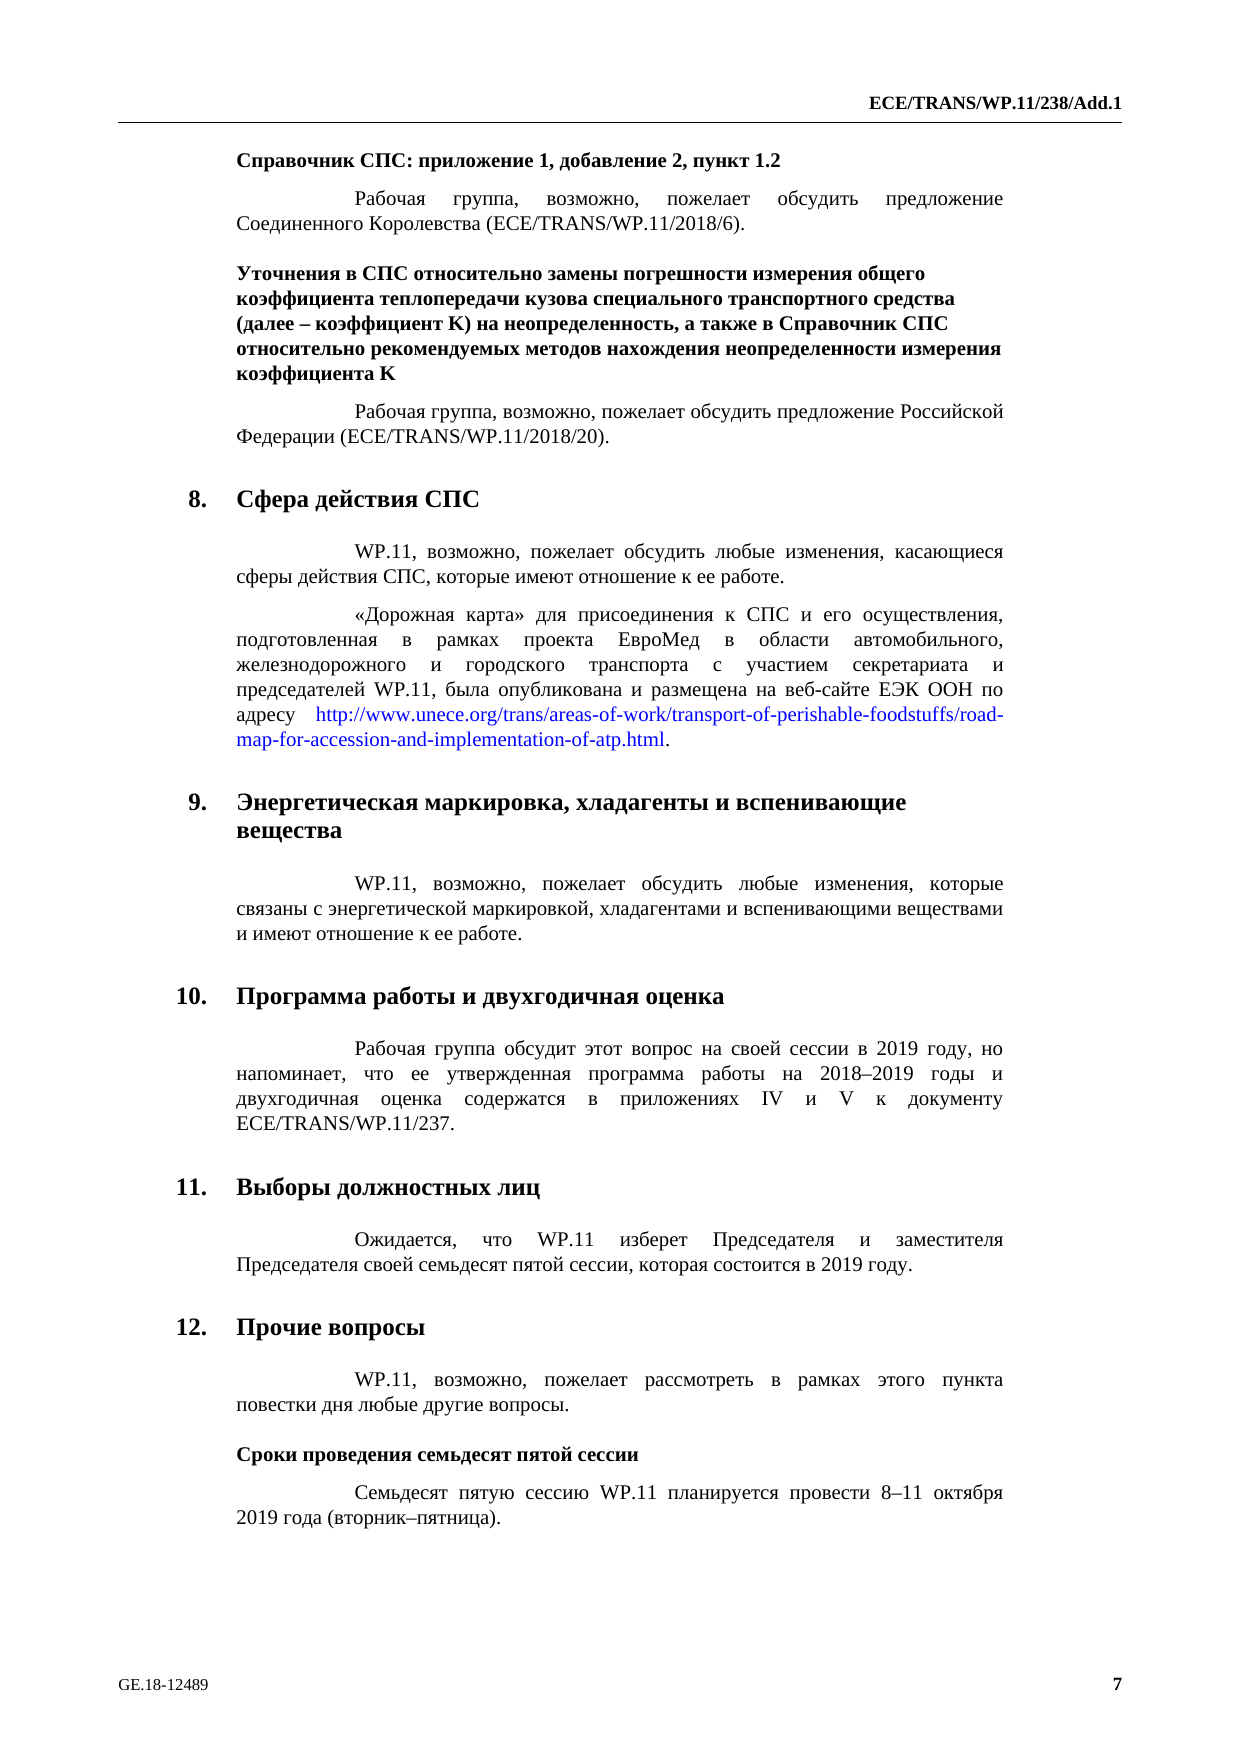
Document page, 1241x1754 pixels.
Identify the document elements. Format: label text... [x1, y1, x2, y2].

text Уточнения в СПС относительно замены погрешности измерения общего коэффициента теплопередачи кузова специального транспортного средства (далее – коэффициент K) на неопределенность, а также в Справочник СПС относительно рекомендуемых методов нахождения неопределенности измерения коэффициента K [118, 260, 1004, 385]
text Рабочая группа, возможно, пожелает обсудить предложение Российской Федерации (ECE/TRANS/WP.11/2018/20). [236, 398, 1004, 448]
text Сроки проведения семьдесят пятой сессии [118, 1441, 1004, 1466]
text Рабочая группа обсудит этот вопрос на своей сессии в 2019 году, но напоминает, что ее утвержденная программа работы на 2018–2019 годы и двухгодичная оценка содержатся в приложениях IV и V к документу ECE/TRANS/WP.11/237. [236, 1035, 1004, 1135]
text WP.11, возможно, пожелает обсудить любые изменения, которые связаны с энергетической маркировкой, хладагентами и вспенивающими веществами и имеют отношение к ее работе. [236, 869, 1004, 944]
text Рабочая группа, возможно, пожелает обсудить предложение Соединенного Королевства (ECE/TRANS/WP.11/2018/6). [236, 185, 1004, 235]
text Ожидается, что WP.11 изберет Председателя и заместителя Председателя своей семьдесят пятой сессии, которая состоится в 2019 году. [236, 1226, 1004, 1276]
text Справочник СПС: приложение 1, добавление 2, пункт 1.2 [118, 148, 1004, 173]
text WP.11, возможно, пожелает обсудить любые изменения, касающиеся сферы действия СПС, которые имеют отношение к ее работе. [236, 538, 1004, 588]
text 10. Программа работы и двухгодичная оценка [118, 982, 1004, 1010]
text 8. Сфера действия СПС [118, 485, 1004, 513]
text «Дорожная карта» для присоединения к СПС и его осуществления, подготовленная в рамках проекта ЕвроМед в области автомобильного, железнодорожного и городского транспорта с участием секретариата и председателей WP.11, была опубликована и размещена на веб-сайте ЕЭК ООН по адресу http://www.unece.org/trans/areas-of-work/transport-of-perishable-foodstuffs/road-map-for-accession-and-implementation-of-atp.html. [236, 601, 1004, 751]
text WP.11, возможно, пожелает рассмотреть в рамках этого пункта повестки дня любые другие вопросы. [236, 1366, 1004, 1416]
text 11. Выборы должностных лиц [118, 1173, 1004, 1201]
text 9. Энергетическая маркировка, хладагенты и вспенивающие вещества [118, 788, 1004, 844]
text 12. Прочие вопросы [118, 1313, 1004, 1341]
text Семьдесят пятую сессию WP.11 планируется провести 8–11 октября 2019 года (вторник–пятница). [236, 1479, 1004, 1529]
